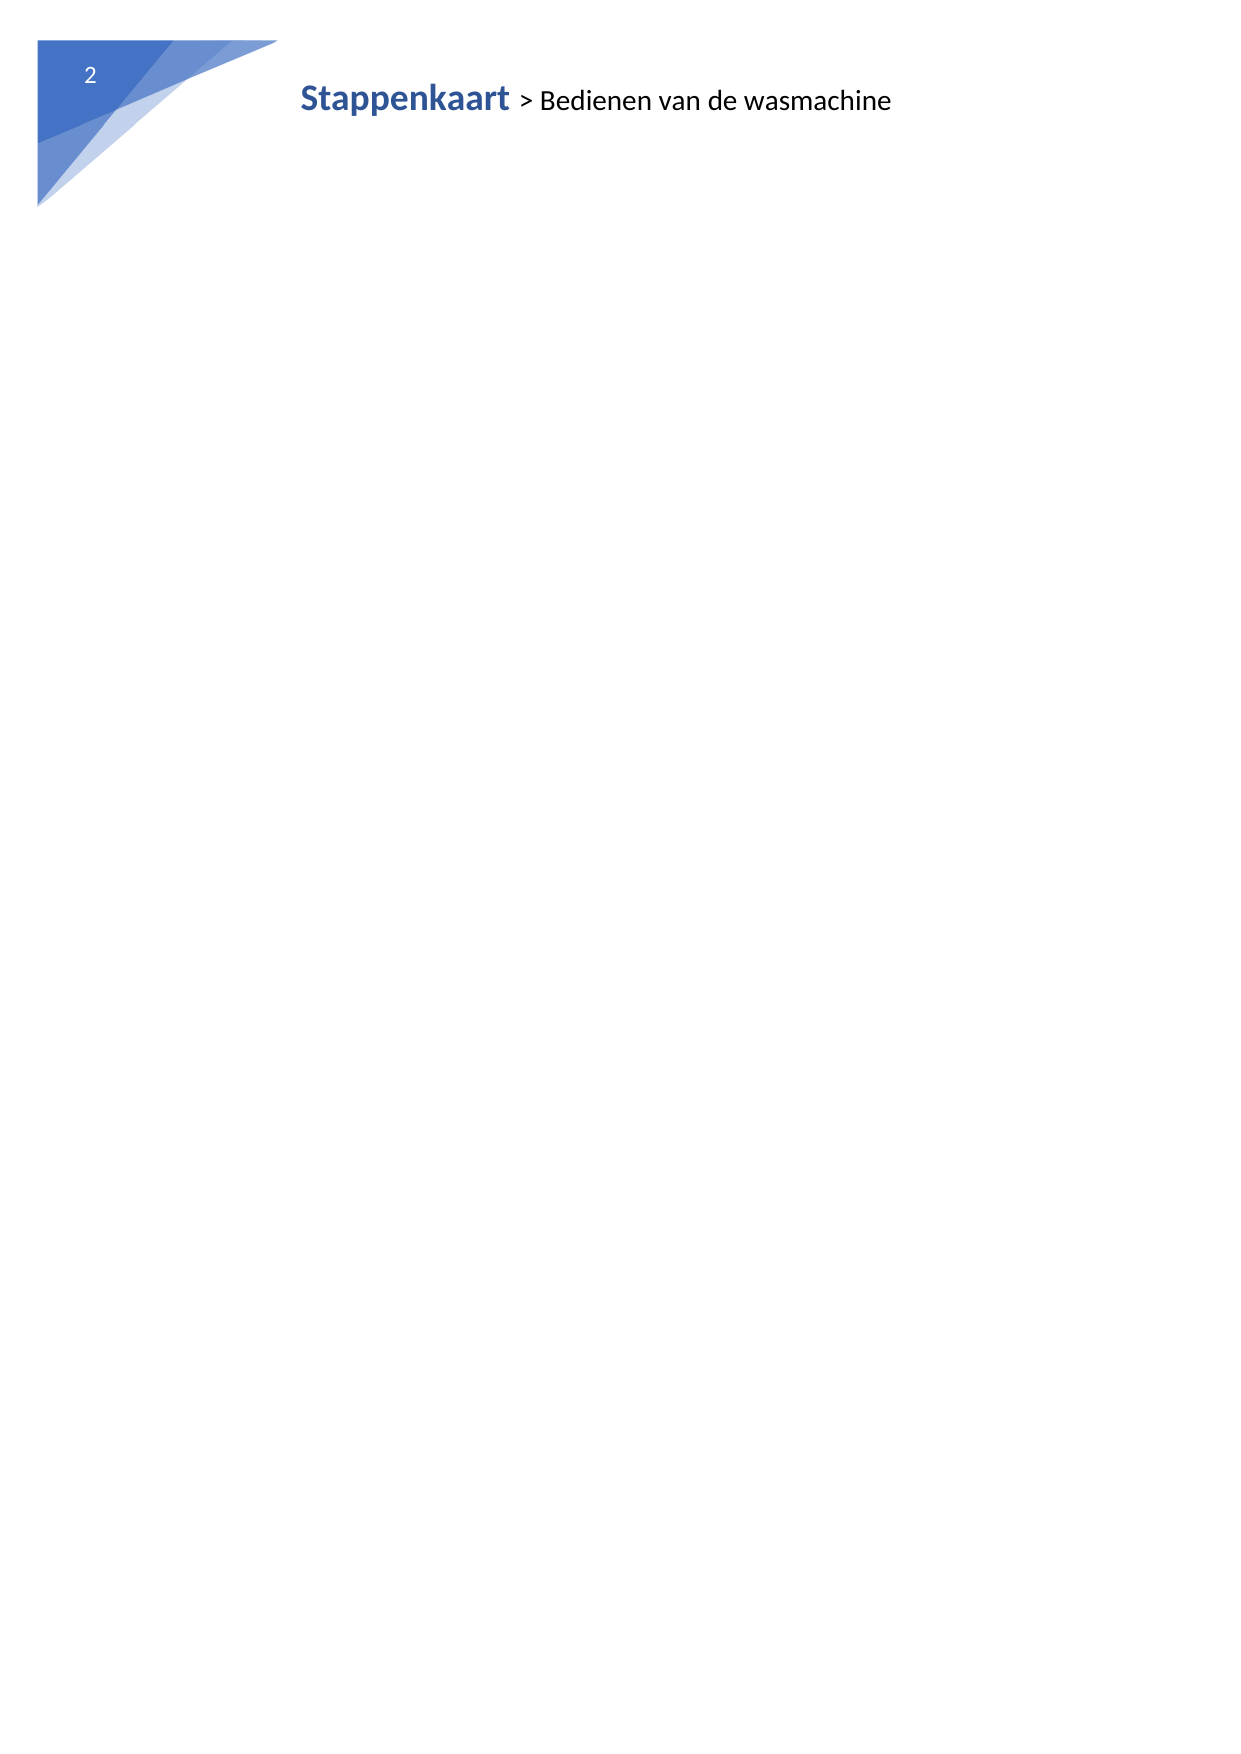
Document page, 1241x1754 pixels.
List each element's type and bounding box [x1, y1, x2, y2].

picture [37, 40, 279, 209]
